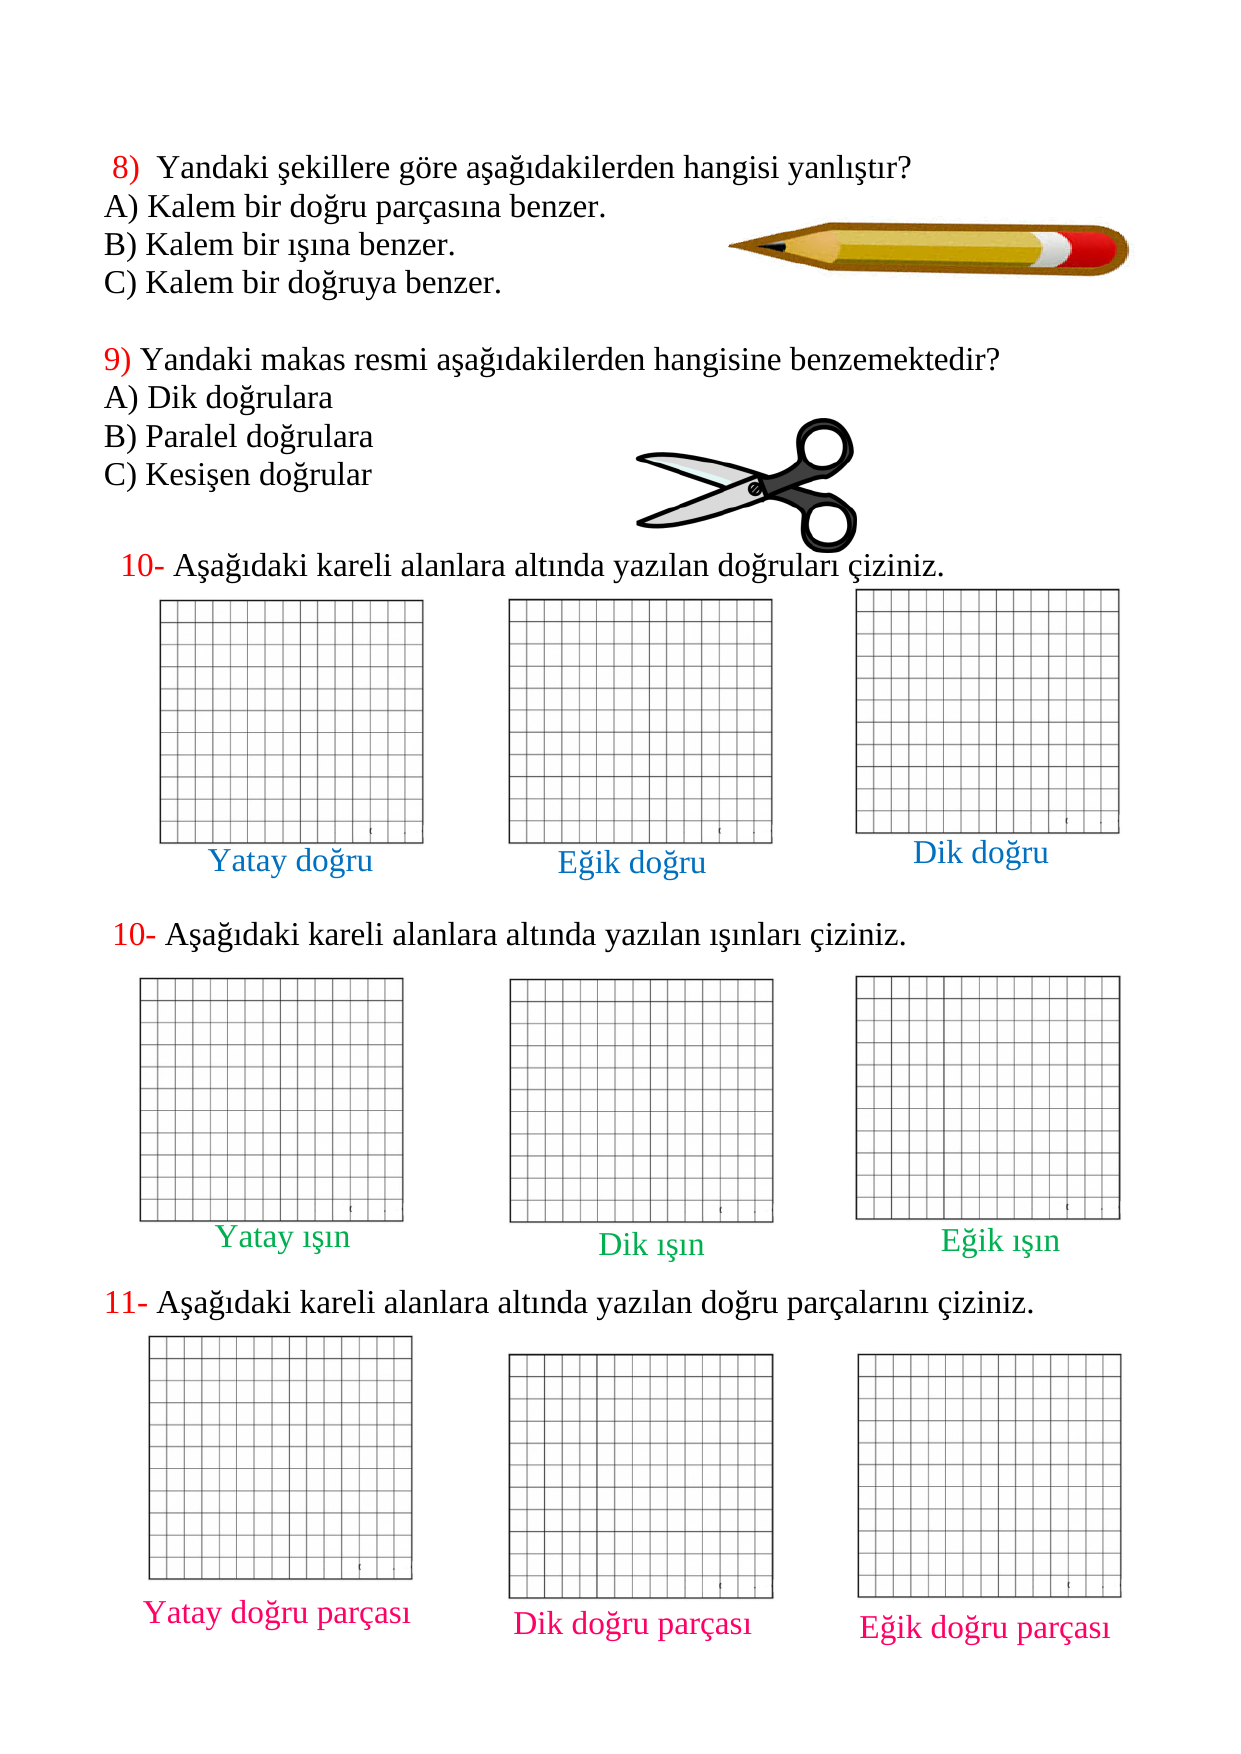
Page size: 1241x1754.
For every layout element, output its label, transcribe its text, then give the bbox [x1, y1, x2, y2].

picture [853, 586, 1122, 836]
text 10- Aşağıdaki kareli alanlara altında yazılan ışınları çiziniz. [103, 914, 1137, 952]
picture [854, 973, 1123, 1222]
text 8) Yandaki şekillere göre aşağıdakilerden hangisi yanlıştır? A) Kalem bir doğru parçasına benzer. B) Kalem bir ışına benzer. C) Kalem bir doğruya benzer. 9) Yandaki makas resmi aşağıdakilerden hangisine benzemektedir? A) Dik doğrulara B) Paralel doğrulara C) Kesişen doğrular [103, 148, 1137, 493]
text 11- Aşağıdaki kareli alanlara altında yazılan doğru parçalarını çiziniz. [103, 1282, 1137, 1321]
picture [146, 1333, 415, 1582]
picture [138, 975, 407, 1224]
picture [508, 976, 777, 1225]
picture [856, 1351, 1125, 1600]
picture [507, 596, 776, 846]
picture [635, 493, 857, 545]
text 10- Aşağıdaki kareli alanlara altında yazılan doğruları çiziniz. [103, 545, 1137, 583]
picture [723, 216, 1136, 279]
picture [157, 597, 426, 846]
picture [507, 1352, 776, 1601]
